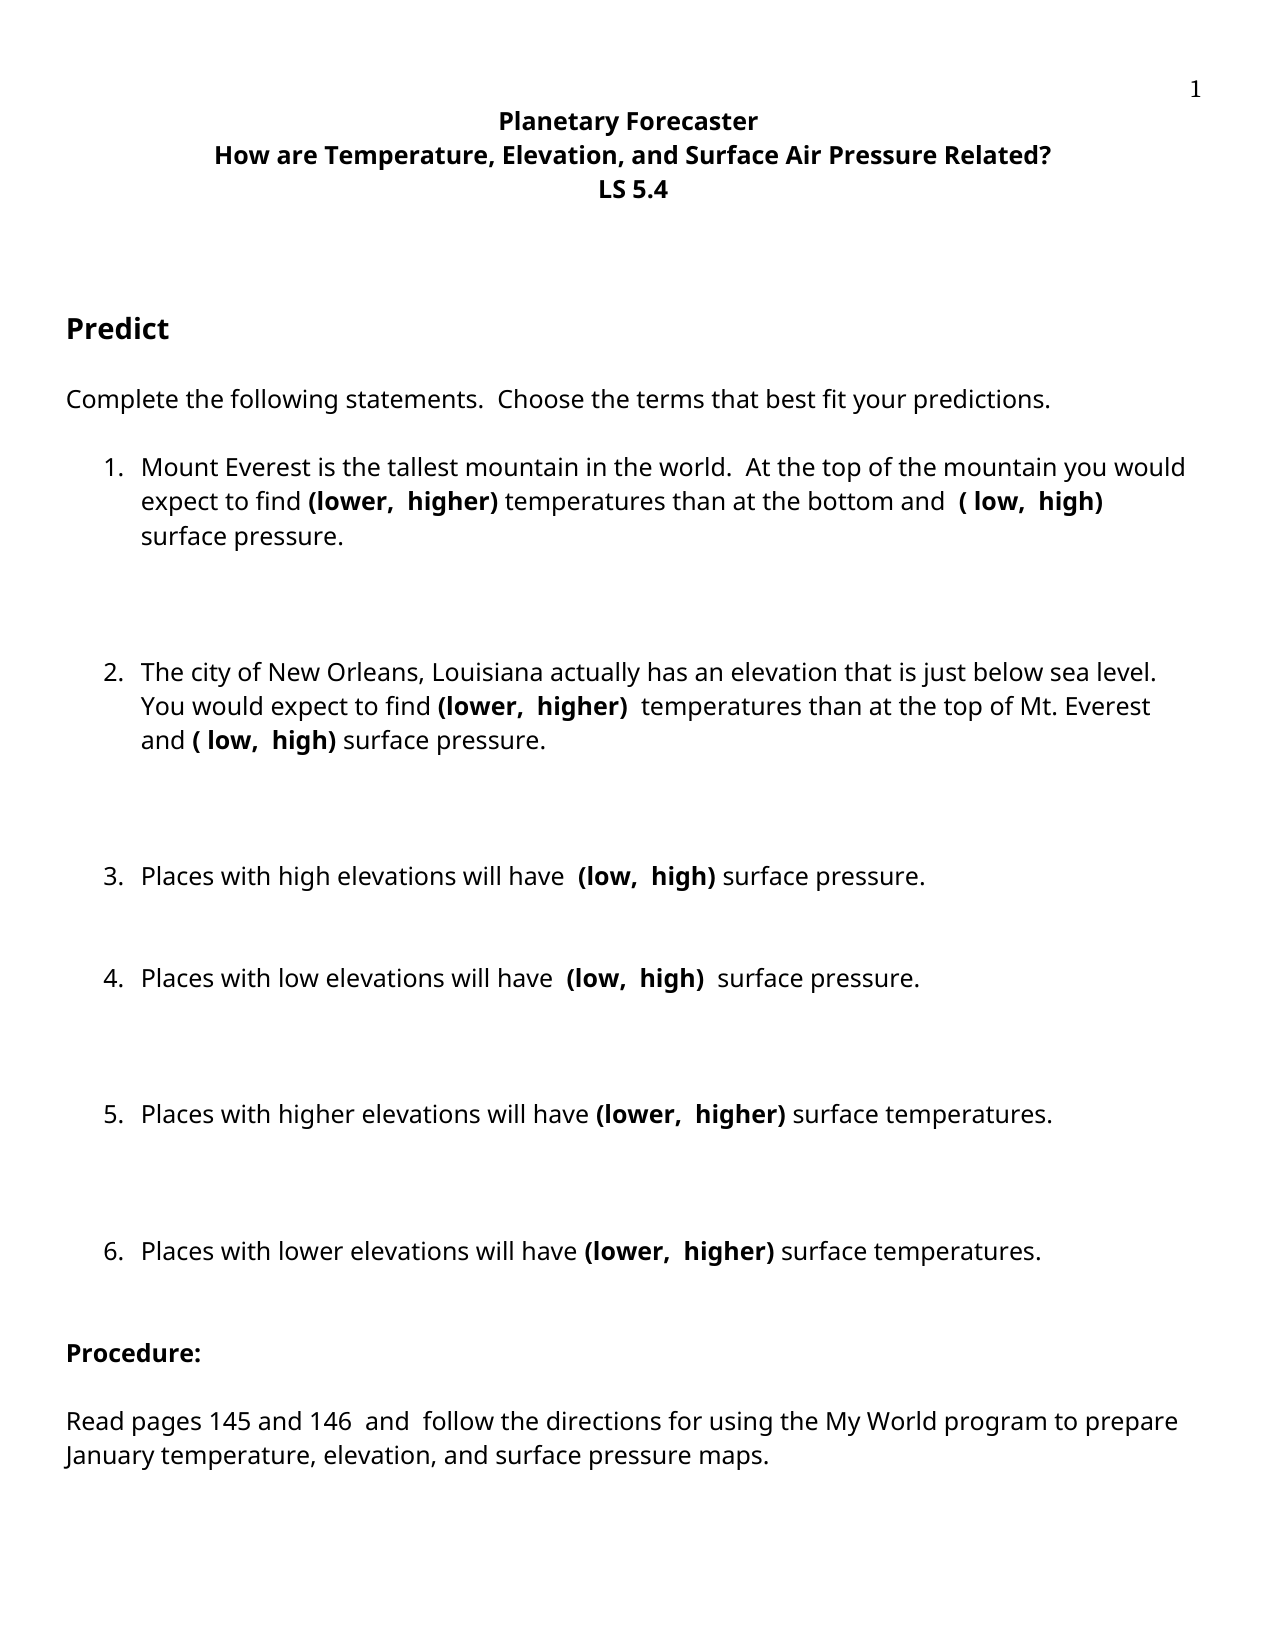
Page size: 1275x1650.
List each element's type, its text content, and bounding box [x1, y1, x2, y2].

list Places with high elevations will have (low, high) surface pressure. [103, 859, 1200, 893]
list Places with lower elevations will have (lower, higher) surface temperatures. [103, 1233, 1200, 1267]
list Places with low elevations will have (low, high) surface pressure. [103, 961, 1200, 995]
list The city of New Orleans, Louisiana actually has an elevation that is just below sea level. You would expect to find (lower, higher) temperatures than at the top of Mt. Everest and ( low, high) surface pressure. [103, 654, 1200, 757]
text LS 5.4 [66, 172, 1200, 206]
text Complete the following statements. Choose the terms that best fit your predictions. [66, 382, 1200, 416]
text How are Temperature, Elevation, and Surface Air Pressure Related? [66, 138, 1200, 172]
list Places with higher elevations will have (lower, higher) surface temperatures. [103, 1097, 1200, 1131]
text Predict [66, 308, 1200, 348]
text Planetary Forecaster [66, 104, 1200, 138]
list Mount Everest is the tallest mountain in the world. At the top of the mountain you would expect to find (lower, higher) temperatures than at the bottom and ( low, high) surface pressure. [103, 450, 1200, 552]
text Procedure: [66, 1336, 1200, 1370]
text Read pages 145 and 146 and follow the directions for using the My World program to prepare January temperature, elevation, and surface pressure maps. [66, 1404, 1200, 1472]
